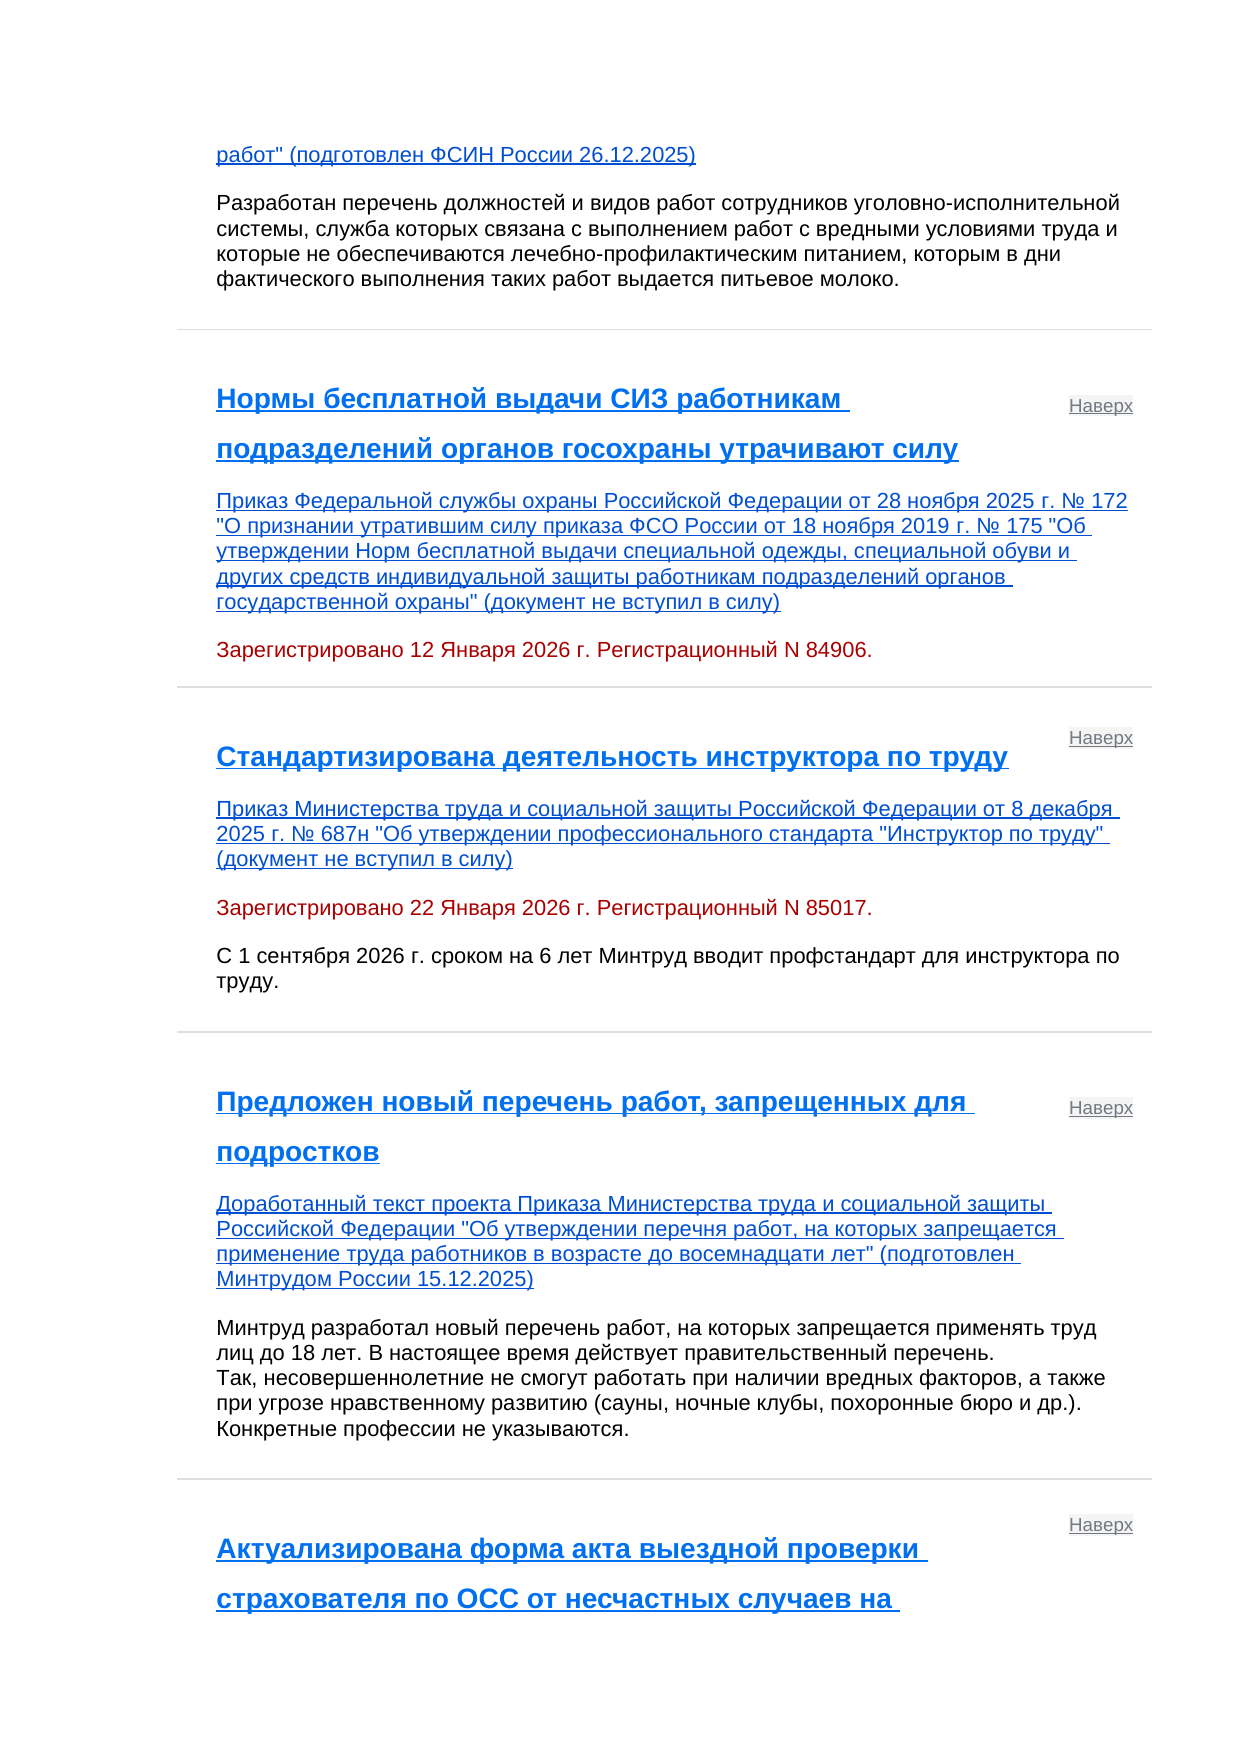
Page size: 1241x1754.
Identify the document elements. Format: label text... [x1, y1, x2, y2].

table_cell Наверх [1058, 330, 1152, 464]
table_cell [177, 118, 1152, 328]
table_cell Предложен новый перечень работ, запрещенных для подростков [177, 1033, 1058, 1167]
table_cell Приказ Федеральной службы охраны Российской Федерации от 28 ноября 2025 г. № 172 "О признании утратившим силу приказа ФСО России от 18 ноября 2019 г. № 175 "Об утверждении Норм бесплатной выдачи специальной одежды, специальной обуви и других средств индивидуальной защиты работникам подразделений органов государственной охраны" (документ не вступил в силу) Зарегистрировано 12 Января 2026 г. Регистрационный N 84906. [177, 465, 1152, 686]
table_cell Наверх [1058, 688, 1152, 772]
table_cell Наверх [1058, 1033, 1152, 1167]
table_cell Стандартизирована деятельность инструктора по труду [177, 688, 1058, 772]
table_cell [177, 1480, 1058, 1614]
table_cell Доработанный текст проекта Приказа Министерства труда и социальной защиты Российской Федерации "Об утверждении перечня работ, на которых запрещается применение труда работников в возрасте до восемнадцати лет" (подготовлен Минтрудом России 15.12.2025) Минтруд разработал новый перечень работ, на которых запрещается применять труд лиц до 18 лет. В настоящее время действует правительственный перечень. Так, несовершеннолетние не смогут работать при наличии вредных факторов, а также при угрозе нравственному развитию (сауны, ночные клубы, похоронные бюро и др.). Конкретные профессии не указываются. [177, 1167, 1152, 1478]
table_cell Наверх [1058, 1480, 1152, 1614]
table_cell Нормы бесплатной выдачи СИЗ работникам подразделений органов госохраны утрачивают силу [177, 330, 1058, 464]
table_cell Приказ Министерства труда и социальной защиты Российской Федерации от 8 декабря 2025 г. № 687н "Об утверждении профессионального стандарта "Инструктор по труду" (документ не вступил в силу) Зарегистрировано 22 Января 2026 г. Регистрационный N 85017. С 1 сентября 2026 г. сроком на 6 лет Минтруд вводит профстандарт для инструктора по труду. [177, 772, 1152, 1031]
